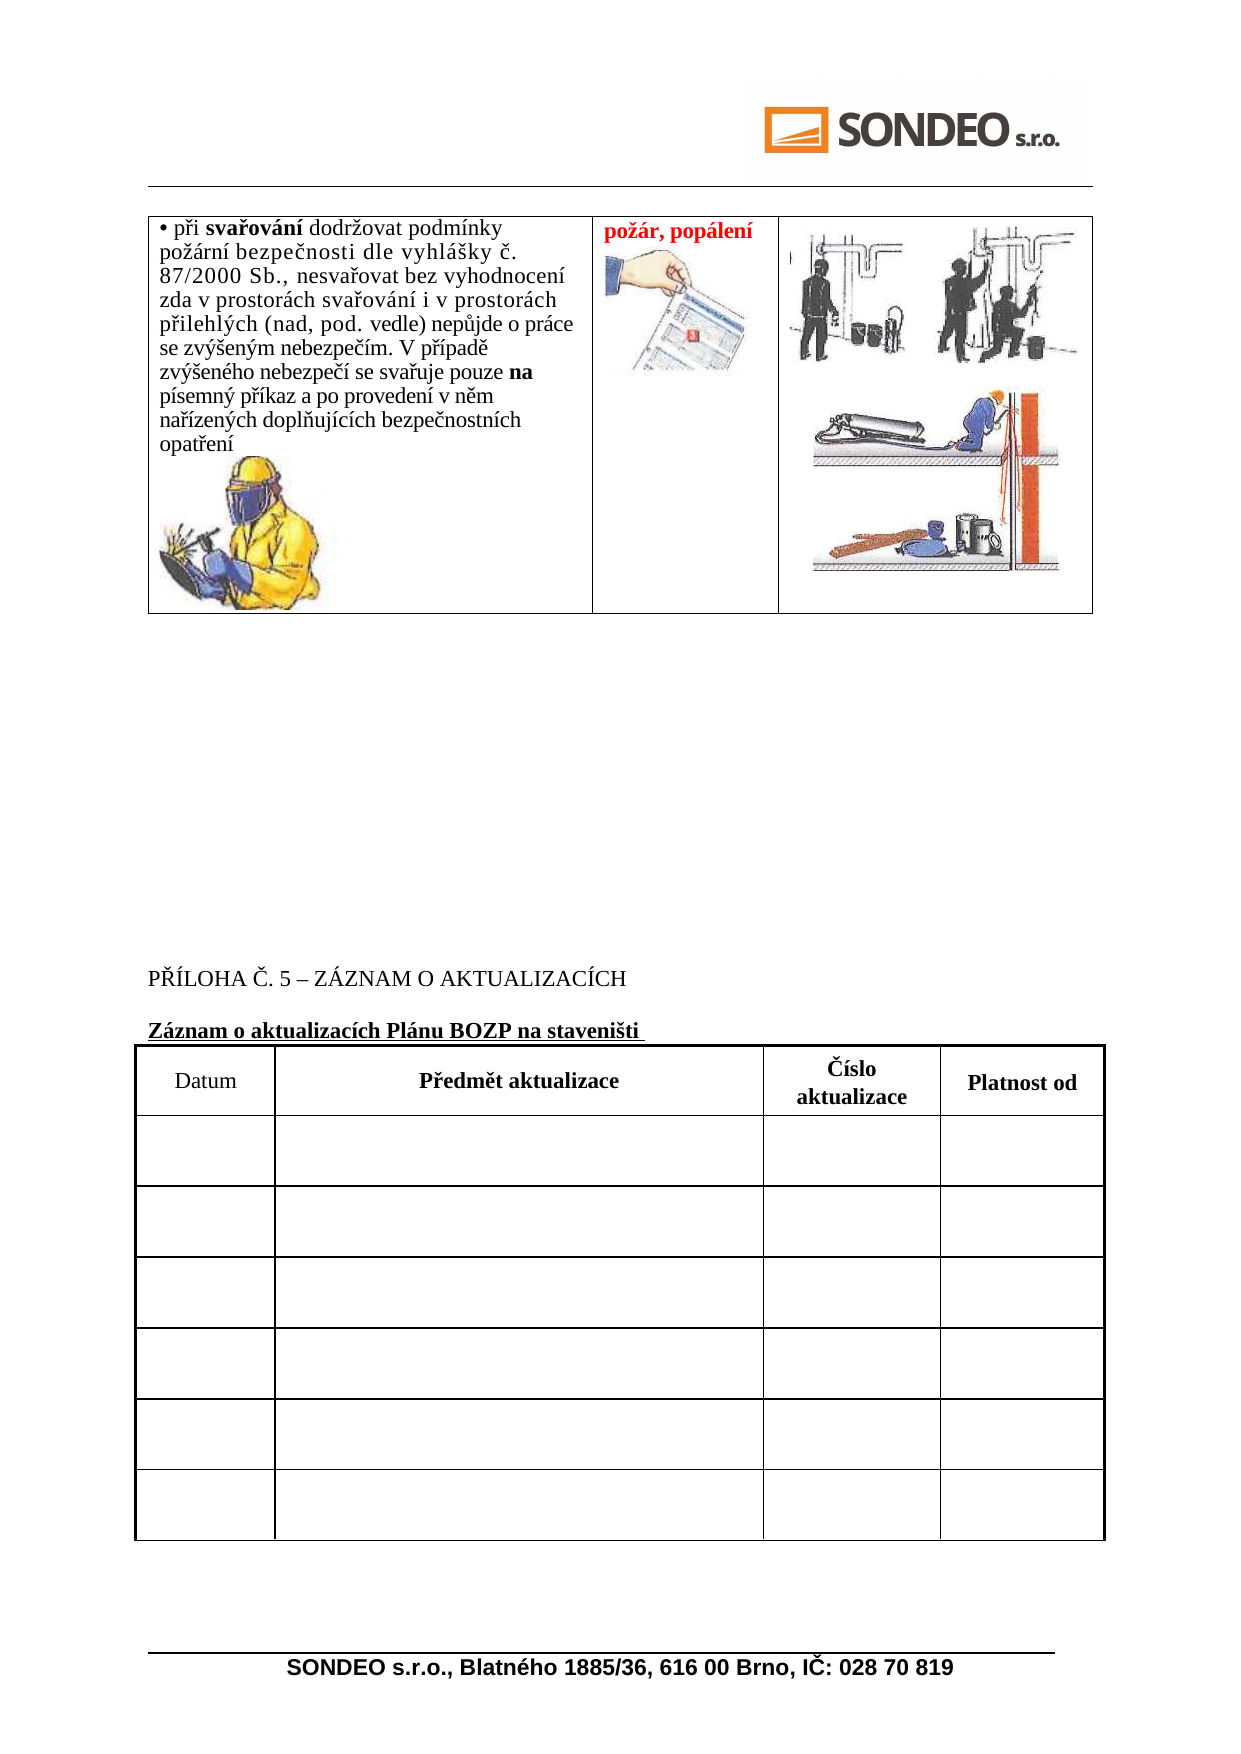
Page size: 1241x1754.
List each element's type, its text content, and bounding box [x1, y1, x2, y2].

table_cell [137, 1329, 274, 1398]
table_cell [137, 1258, 274, 1327]
table_cell [779, 217, 1092, 613]
table_cell [764, 1187, 940, 1256]
table_cell [941, 1187, 1103, 1256]
table_cell [764, 1470, 940, 1539]
table_cell [764, 1116, 940, 1185]
table_cell [764, 1400, 940, 1469]
picture [789, 227, 1081, 571]
table_cell [137, 1470, 274, 1539]
table_header Platnost od [941, 1047, 1103, 1114]
table_cell [276, 1400, 763, 1469]
table_cell [276, 1329, 763, 1398]
table_cell [137, 1116, 274, 1185]
table_cell [764, 1329, 940, 1398]
picture [603, 246, 750, 379]
table_cell [941, 1258, 1103, 1327]
table_cell [276, 1187, 763, 1256]
picture [159, 456, 339, 610]
text PŘÍLOHA Č. 5 – ZÁZNAM O AKTUALIZACÍCH [148, 964, 1093, 991]
table_cell [941, 1400, 1103, 1469]
table_header Předmět aktualizace [276, 1047, 763, 1114]
table_cell požár, popálení [593, 217, 778, 613]
table_header Číslo aktualizace [764, 1047, 940, 1114]
text Záznam o aktualizacích Plánu BOZP na staveništi [148, 1017, 1093, 1044]
table_cell [276, 1470, 763, 1539]
table_cell [941, 1470, 1103, 1539]
table_cell [137, 1187, 274, 1256]
table_cell • při svařování dodržovat podmínky požární bezpečnosti dle vyhlášky č. 87/2000 Sb., nesvařovat bez vyhodnocení zda v prostorách svařování i v prostorách přilehlých (nad, pod. vedle) nepůjde o práce se zvýšeným nebezpečím. V případě zvýšeného nebezpečí se svařuje pouze na písemný příkaz a po provedení v něm nařízených doplňujících bezpečnostních opatření [149, 217, 592, 613]
table_cell [276, 1116, 763, 1185]
table_cell [941, 1329, 1103, 1398]
table_cell [941, 1116, 1103, 1185]
table_header Datum [137, 1047, 274, 1114]
table_cell [276, 1258, 763, 1327]
table_cell [764, 1258, 940, 1327]
picture [744, 73, 1093, 184]
table_cell [137, 1400, 274, 1469]
